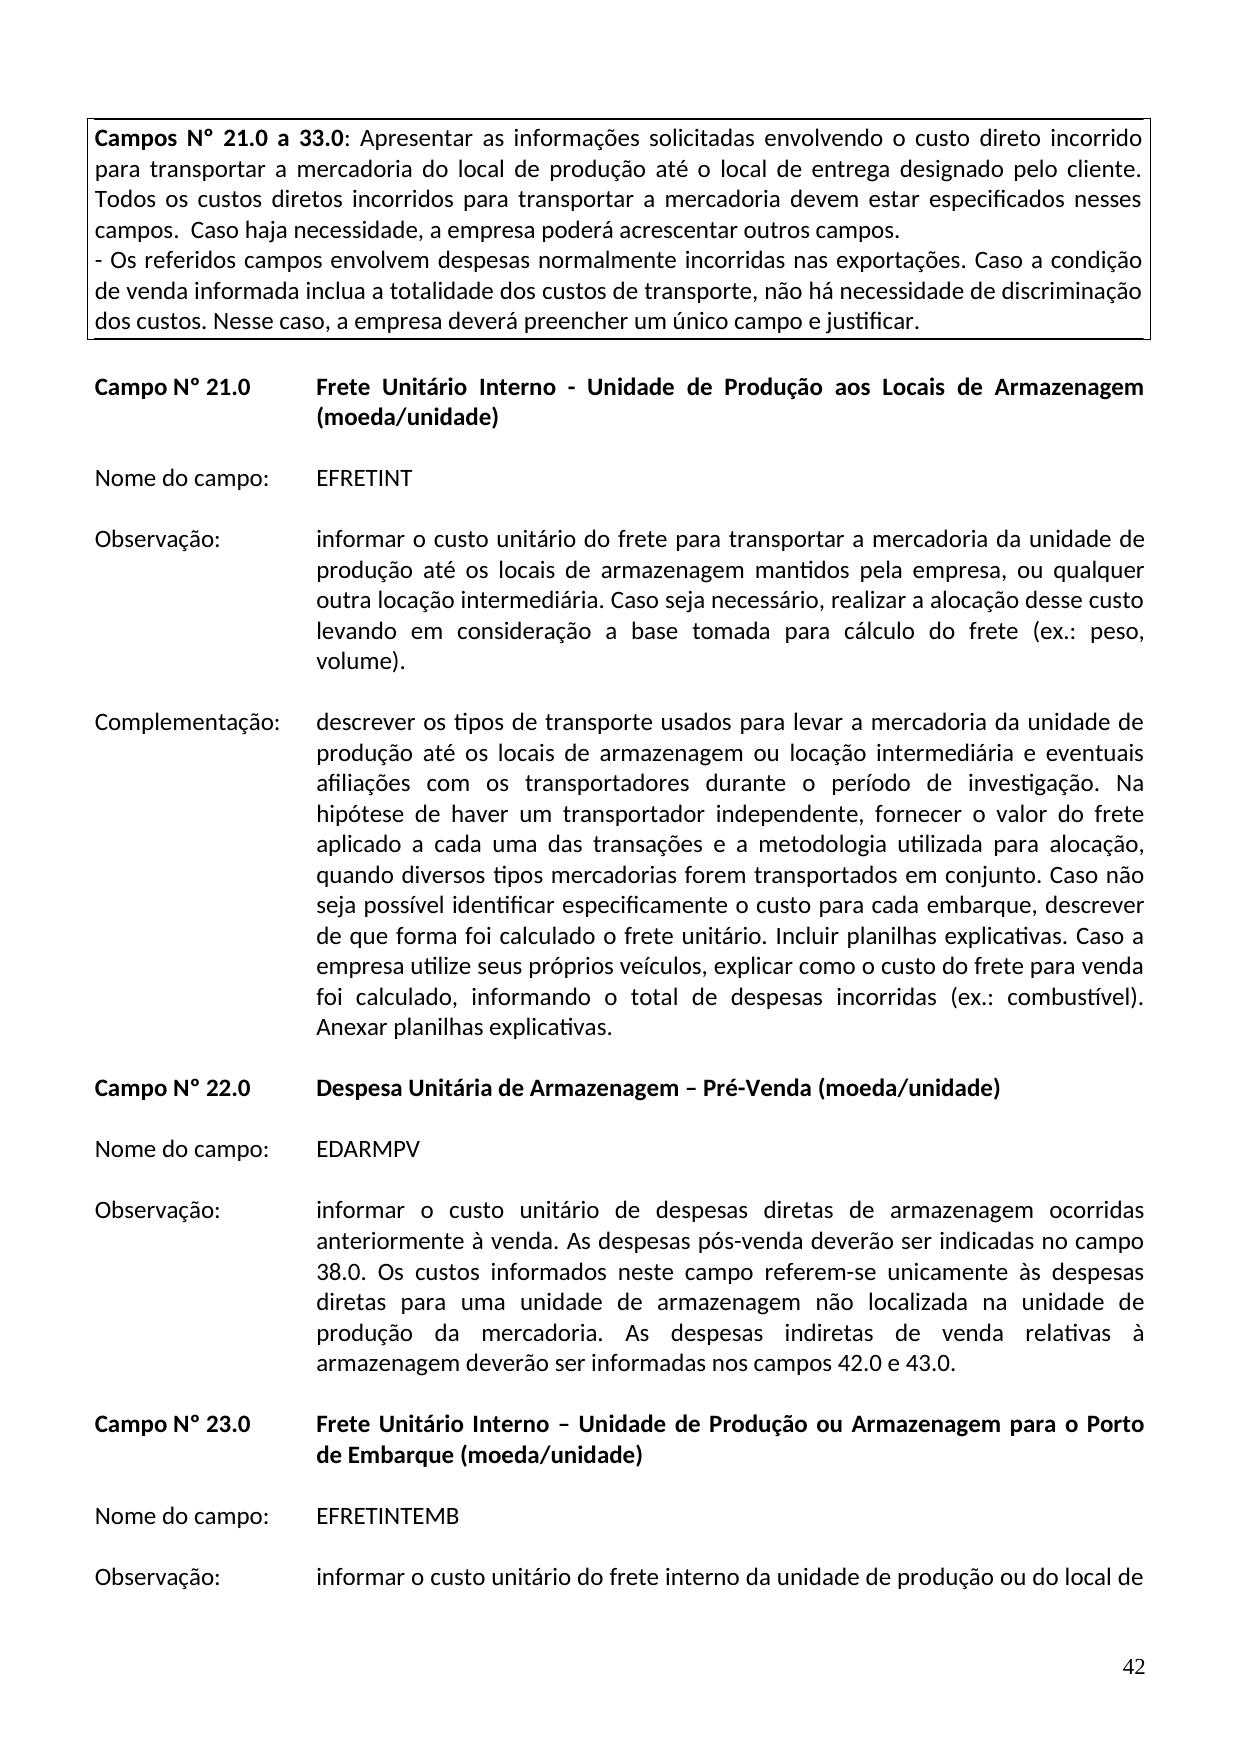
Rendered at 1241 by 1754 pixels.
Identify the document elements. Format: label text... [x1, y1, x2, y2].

text Observação: informar o custo unitário do frete para transportar a mercadoria da unidade de produção até os locais de armazenagem mantidos pela empresa, ou qualquer outra locação intermediária. Caso seja necessário, realizar a alocação desse custo levando em consideração a base tomada para cálculo do frete (ex.: peso, volume). [94, 523, 1146, 676]
text Campo Nº 21.0 Frete Unitário Interno - Unidade de Produção aos Locais de Armazenagem (moeda/unidade) [94, 371, 1146, 432]
text Nome do campo: EFRETINTEMB [94, 1500, 1146, 1530]
table_header Campos Nº 21.0 a 33.0: Apresentar as informações solicitadas envolvendo o custo direto incorrido para transportar a mercadoria do local de produção até o local de entrega designado pelo cliente. Todos os custos diretos incorridos para transportar a mercadoria devem estar especificados nesses campos. Caso haja necessidade, a empresa poderá acrescentar outros campos. - Os referidos campos envolvem despesas normalmente incorridas nas exportações. Caso a condição de venda informada inclua a totalidade dos custos de transporte, não há necessidade de discriminação dos custos. Nesse caso, a empresa deverá preencher um único campo e justificar. [88, 119, 1150, 339]
text Complementação: descrever os tipos de transporte usados para levar a mercadoria da unidade de produção até os locais de armazenagem ou locação intermediária e eventuais afiliações com os transportadores durante o período de investigação. Na hipótese de haver um transportador independente, fornecer o valor do frete aplicado a cada uma das transações e a metodologia utilizada para alocação, quando diversos tipos mercadorias forem transportados em conjunto. Caso não seja possível identificar especificamente o custo para cada embarque, descrever de que forma foi calculado o frete unitário. Incluir planilhas explicativas. Caso a empresa utilize seus próprios veículos, explicar como o custo do frete para venda foi calculado, informando o total de despesas incorridas (ex.: combustível). Anexar planilhas explicativas. [94, 706, 1146, 1042]
text Observação: informar o custo unitário de despesas diretas de armazenagem ocorridas anteriormente à venda. As despesas pós-venda deverão ser indicadas no campo 38.0. Os custos informados neste campo referem-se unicamente às despesas diretas para uma unidade de armazenagem não localizada na unidade de produção da mercadoria. As despesas indiretas de venda relativas à armazenagem deverão ser informadas nos campos 42.0 e 43.0. [94, 1195, 1146, 1378]
text Campo Nº 22.0 Despesa Unitária de Armazenagem – Pré-Venda (moeda/unidade) [94, 1073, 1146, 1103]
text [94, 1561, 1146, 1591]
text Nome do campo: EDARMPV [94, 1134, 1146, 1164]
text Campo Nº 23.0 Frete Unitário Interno – Unidade de Produção ou Armazenagem para o Porto de Embarque (moeda/unidade) [94, 1408, 1146, 1469]
text Nome do campo: EFRETINT [94, 462, 1146, 493]
